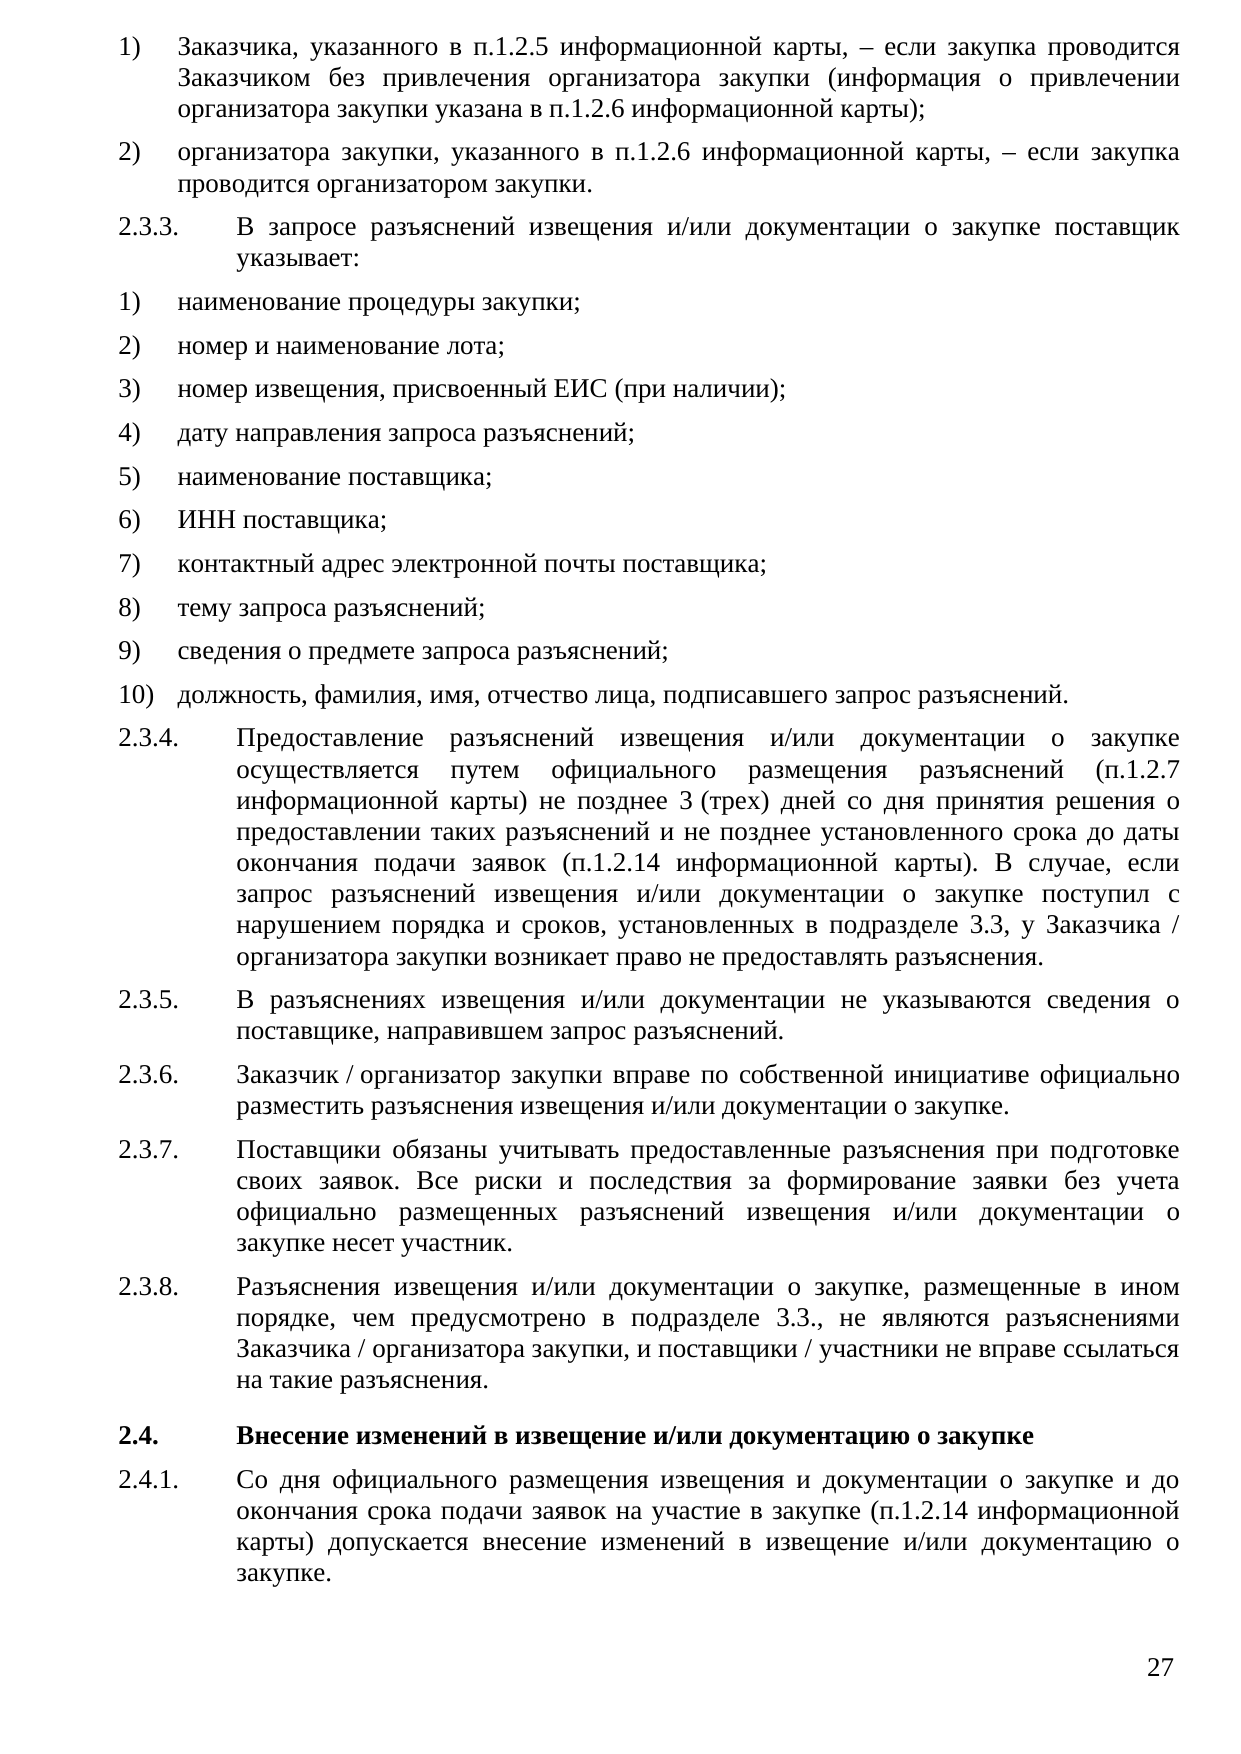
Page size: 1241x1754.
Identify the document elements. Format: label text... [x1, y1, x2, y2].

text ИНН поставщика; [118, 503, 1181, 534]
text дату направления запроса разъяснений; [118, 416, 1181, 447]
text организатора закупки, указанного в п.1.2.6 информационной карты, – если закупка проводится организатором закупки. [118, 136, 1181, 198]
text наименование процедуры закупки; [118, 285, 1181, 316]
text наименование поставщика; [118, 460, 1181, 491]
text номер извещения, присвоенный ЕИС (при наличии); [118, 372, 1181, 403]
text Разъяснения извещения и/или документации о закупке, размещенные в ином порядке, чем предусмотрено в подразделе 3.3., не являются разъяснениями Заказчика / организатора закупки, и поставщики / участники не вправе ссылаться на такие разъяснения. [118, 1270, 1181, 1394]
text Заказчик / организатор закупки вправе по собственной инициативе официально разместить разъяснения извещения и/или документации о закупке. [118, 1058, 1181, 1120]
text номер и наименование лота; [118, 329, 1181, 360]
text контактный адрес электронной почты поставщика; [118, 547, 1181, 578]
text должность, фамилия, имя, отчество лица, подписавшего запрос разъяснений. [118, 678, 1181, 709]
text сведения о предмете запроса разъяснений; [118, 634, 1181, 665]
text Внесение изменений в извещение и/или документацию о закупке [118, 1419, 1181, 1451]
text В запросе разъяснений извещения и/или документации о закупке поставщик указывает: [118, 210, 1181, 273]
text Со дня официального размещения извещения и документации о закупке и до окончания срока подачи заявок на участие в закупке (п.1.2.14 информационной карты) допускается внесение изменений в извещение и/или документацию о закупке. [118, 1463, 1181, 1588]
text В разъяснениях извещения и/или документации не указываются сведения о поставщике, направившем запрос разъяснений. [118, 983, 1181, 1046]
text Поставщики обязаны учитывать предоставленные разъяснения при подготовке своих заявок. Все риски и последствия за формирование заявки без учета официально размещенных разъяснений извещения и/или документации о закупке несет участник. [118, 1133, 1181, 1257]
text Заказчика, указанного в п.1.2.5 информационной карты, – если закупка проводится Заказчиком без привлечения организатора закупки (информация о привлечении организатора закупки указана в п.1.2.6 информационной карты); [118, 29, 1181, 123]
text Предоставление разъяснений извещения и/или документации о закупке осуществляется путем официального размещения разъяснений (п.1.2.7 информационной карты) не позднее 3 (трех) дней со дня принятия решения о предоставлении таких разъяснений и не позднее установленного срока до даты окончания подачи заявок (п.1.2.14 информационной карты). В случае, если запрос разъяснений извещения и/или документации о закупке поступил с нарушением порядка и сроков, установленных в подразделе 3.3, у Заказчика / организатора закупки возникает право не предоставлять разъяснения. [118, 722, 1181, 971]
text тему запроса разъяснений; [118, 591, 1181, 622]
